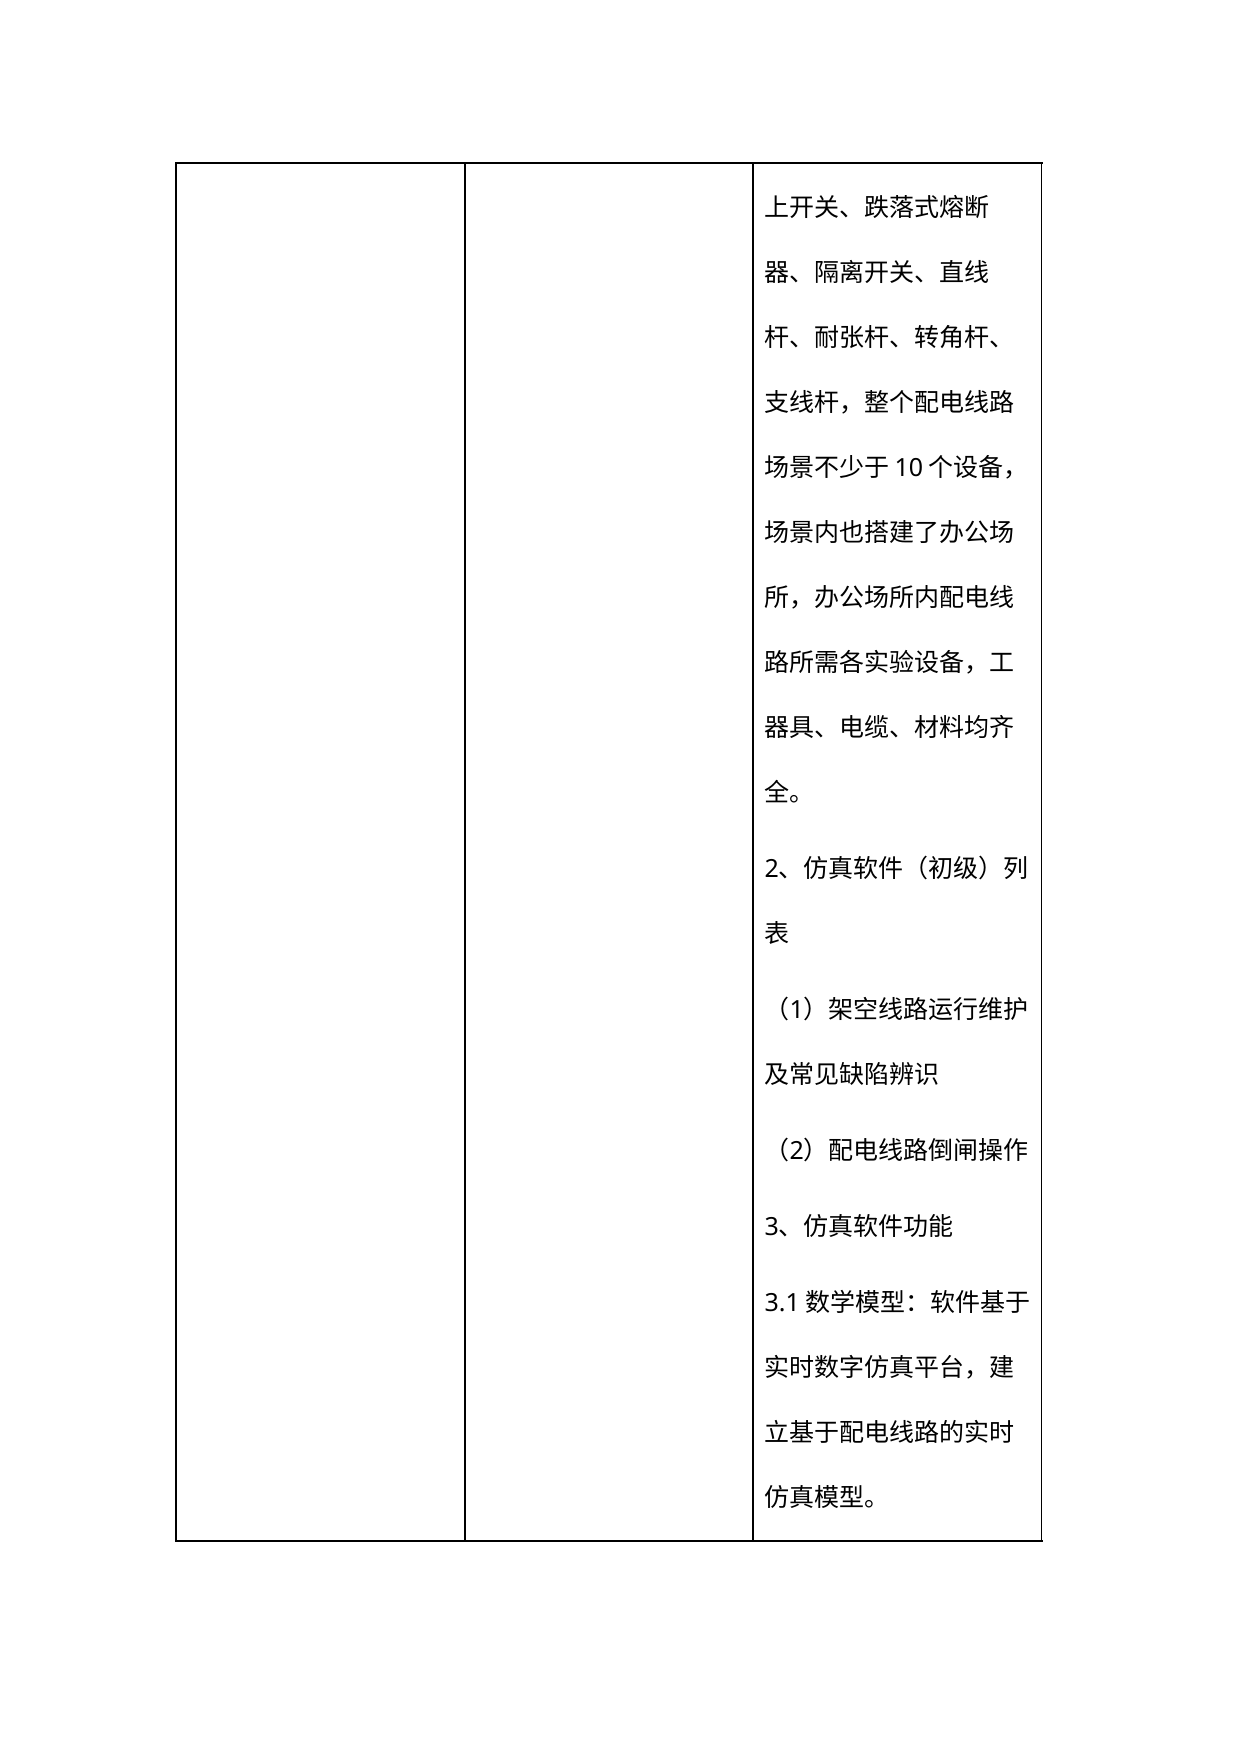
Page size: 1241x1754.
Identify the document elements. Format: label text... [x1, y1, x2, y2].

table_cell [466, 164, 752, 1540]
table_cell 1 [177, 164, 464, 1540]
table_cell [754, 164, 1041, 1540]
